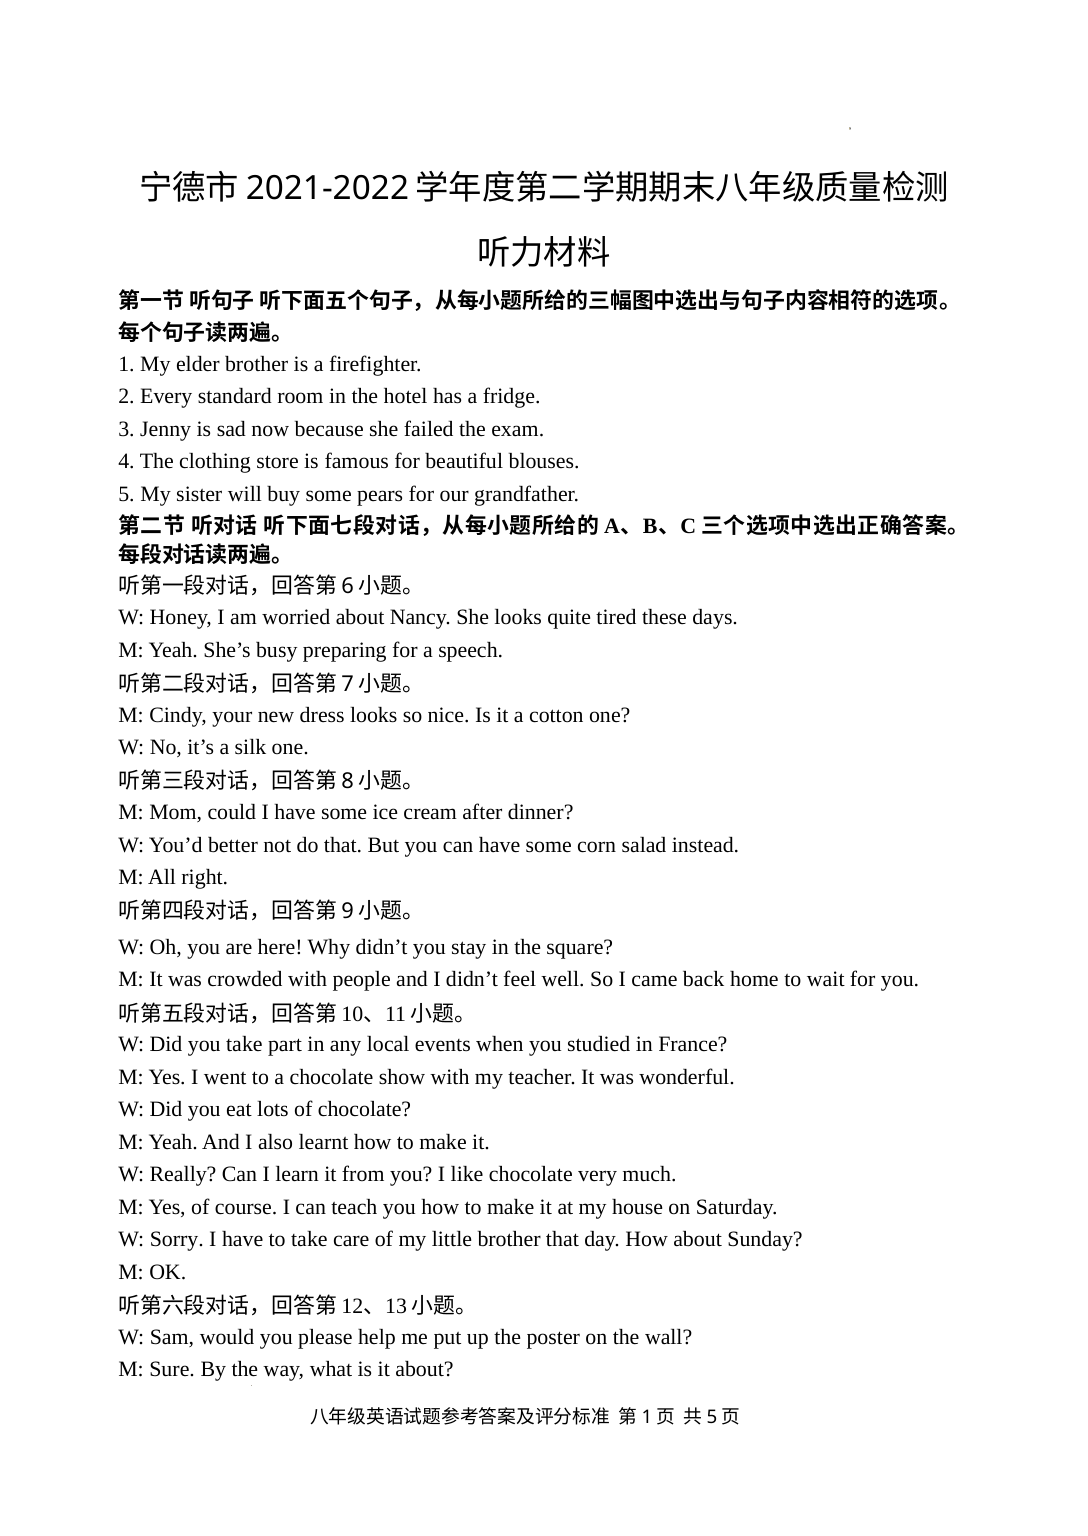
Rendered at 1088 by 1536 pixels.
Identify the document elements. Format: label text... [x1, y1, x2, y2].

text 听第六段对话，回答第12、13小题。 [118, 1288, 969, 1320]
text 听第一段对话，回答第6小题。 [118, 568, 969, 601]
text M: It was crowded with people and I didn’t feel well. So I came back home to wait for you. [118, 963, 969, 995]
text 听第三段对话，回答第8小题。 [118, 763, 969, 796]
text M: Yes. I went to a chocolate show with my teacher. It was wonderful. [118, 1060, 969, 1093]
text 宁德市2021-2022学年度第二学期期末八年级质量检测 [118, 152, 969, 217]
text W: Did you eat lots of chocolate? [118, 1093, 969, 1125]
text W: Sam, would you please help me put up the poster on the wall? [118, 1320, 969, 1353]
text 5. My sister will buy some pears for our grandfather. [118, 477, 969, 510]
text 2. Every standard room in the hotel has a fridge. [118, 380, 969, 412]
list 第二节 听对话 听下面七段对话，从每小题所给的A、B、C三个选项中选出正确答案。每段对话读两遍。 [118, 510, 969, 568]
text M: Cindy, your new dress looks so nice. Is it a cotton one? [118, 698, 969, 731]
text W: No, it’s a silk one. [118, 731, 969, 763]
text 听第五段对话，回答第10、11小题。 [118, 995, 969, 1028]
text M: All right. [118, 861, 969, 893]
text 听第二段对话，回答第7小题。 [118, 666, 969, 698]
text M: OK. [118, 1255, 969, 1288]
text W: Oh, you are here! Why didn’t you stay in the square? [118, 930, 969, 963]
text W: You’d better not do that. But you can have some corn salad instead. [118, 828, 969, 861]
text W: Sorry. I have to take care of my little brother that day. How about Sunday? [118, 1223, 969, 1255]
text M: Sure. By the way, what is it about? [118, 1353, 969, 1385]
text 第一节 听句子 听下面五个句子，从每小题所给的三幅图中选出与句子内容相符的选项。每个句子读两遍。 [118, 282, 961, 347]
text W: Did you take part in any local events when you studied in France? [118, 1028, 969, 1060]
text 3. Jenny is sad now because she failed the exam. [118, 412, 969, 445]
text 听第四段对话，回答第9小题。 [118, 893, 969, 926]
text 4. The clothing store is famous for beautiful blouses. [118, 445, 969, 477]
text M: Yeah. She’s busy preparing for a speech. [118, 633, 969, 666]
text M: Yes, of course. I can teach you how to make it at my house on Saturday. [118, 1190, 969, 1223]
text M: Yeah. And I also learnt how to make it. [118, 1125, 969, 1158]
text W: Really? Can I learn it from you? I like chocolate very much. [118, 1158, 969, 1190]
text 听力材料 [118, 217, 969, 282]
text W: Honey, I am worried about Nancy. She looks quite tired these days. [118, 601, 969, 633]
text M: Mom, could I have some ice cream after dinner? [118, 796, 969, 828]
text 1. My elder brother is a firefighter. [118, 347, 969, 380]
